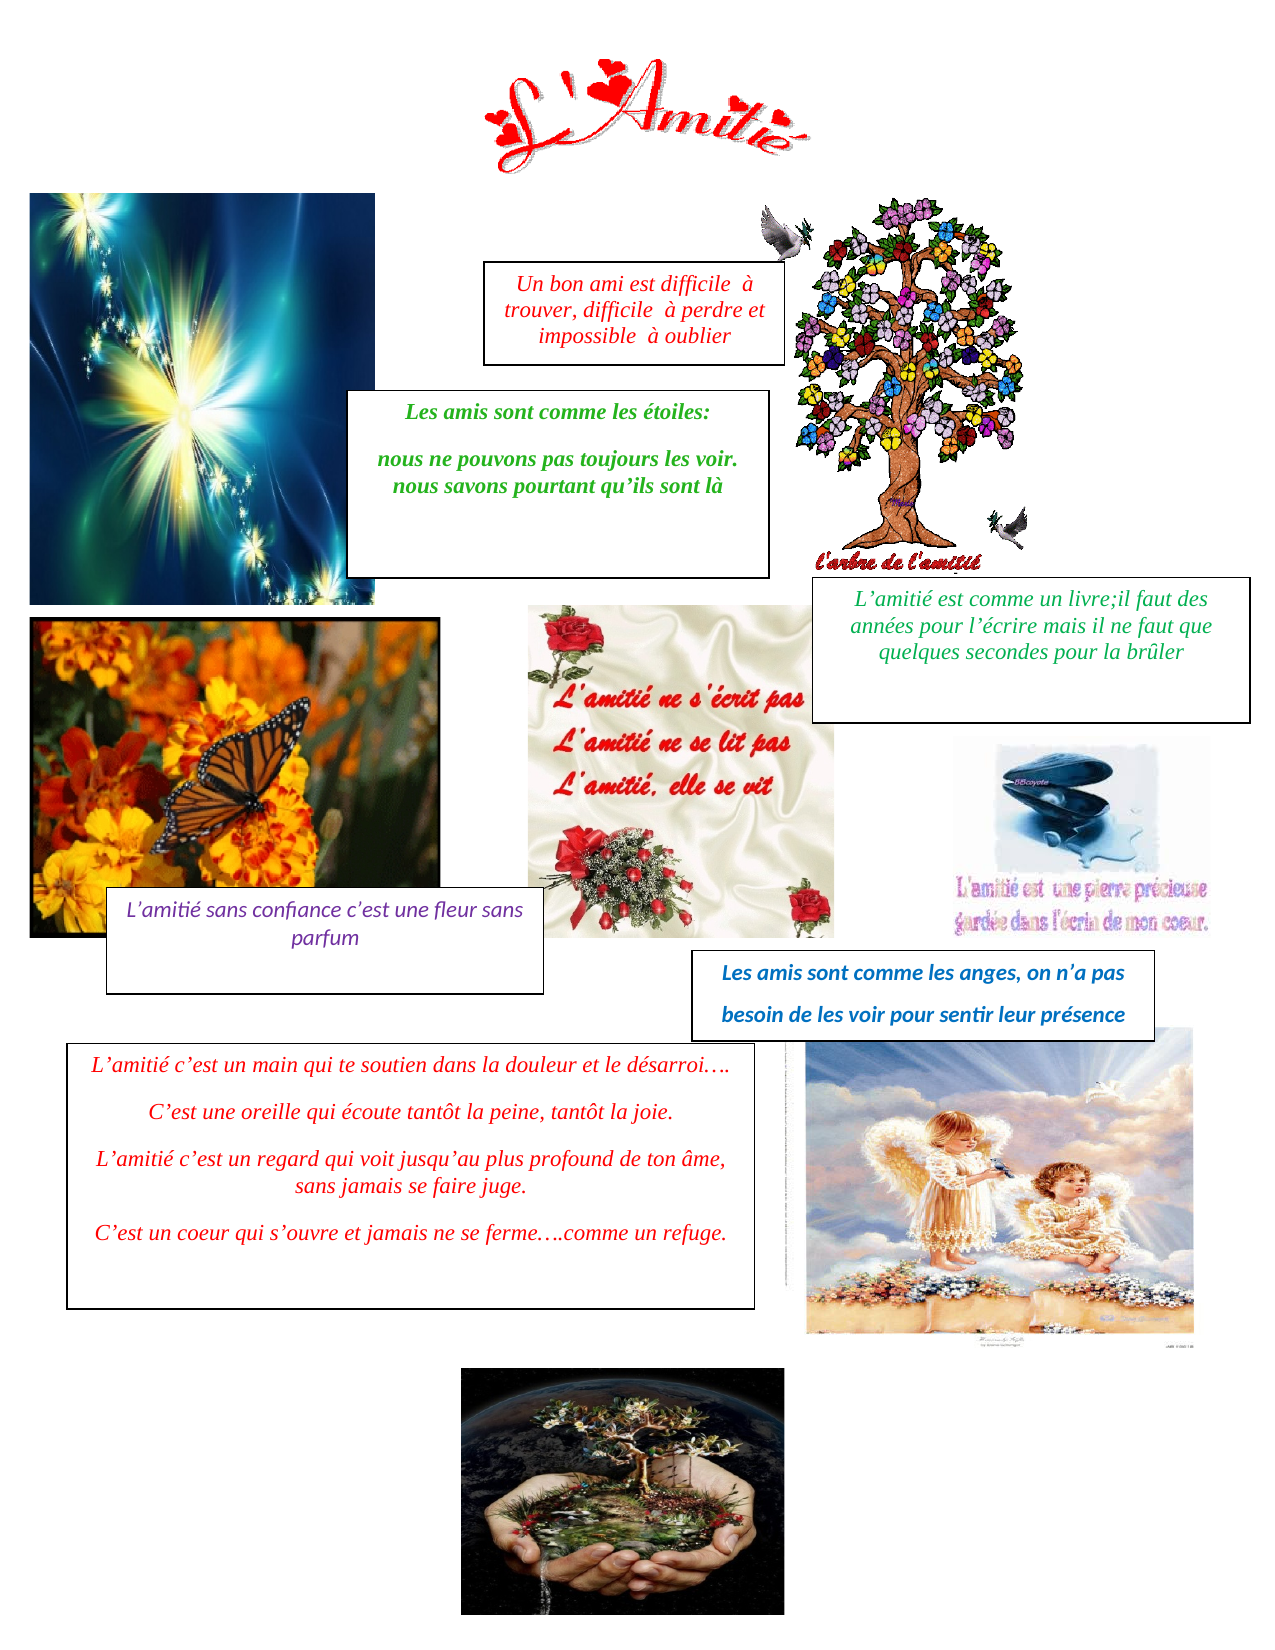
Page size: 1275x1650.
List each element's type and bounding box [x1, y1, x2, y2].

picture [29, 193, 375, 605]
picture [784, 1012, 1217, 1348]
picture [461, 1368, 785, 1615]
picture [29, 617, 441, 938]
picture [527, 193, 1217, 938]
picture [952, 736, 1211, 938]
picture [484, 59, 812, 174]
